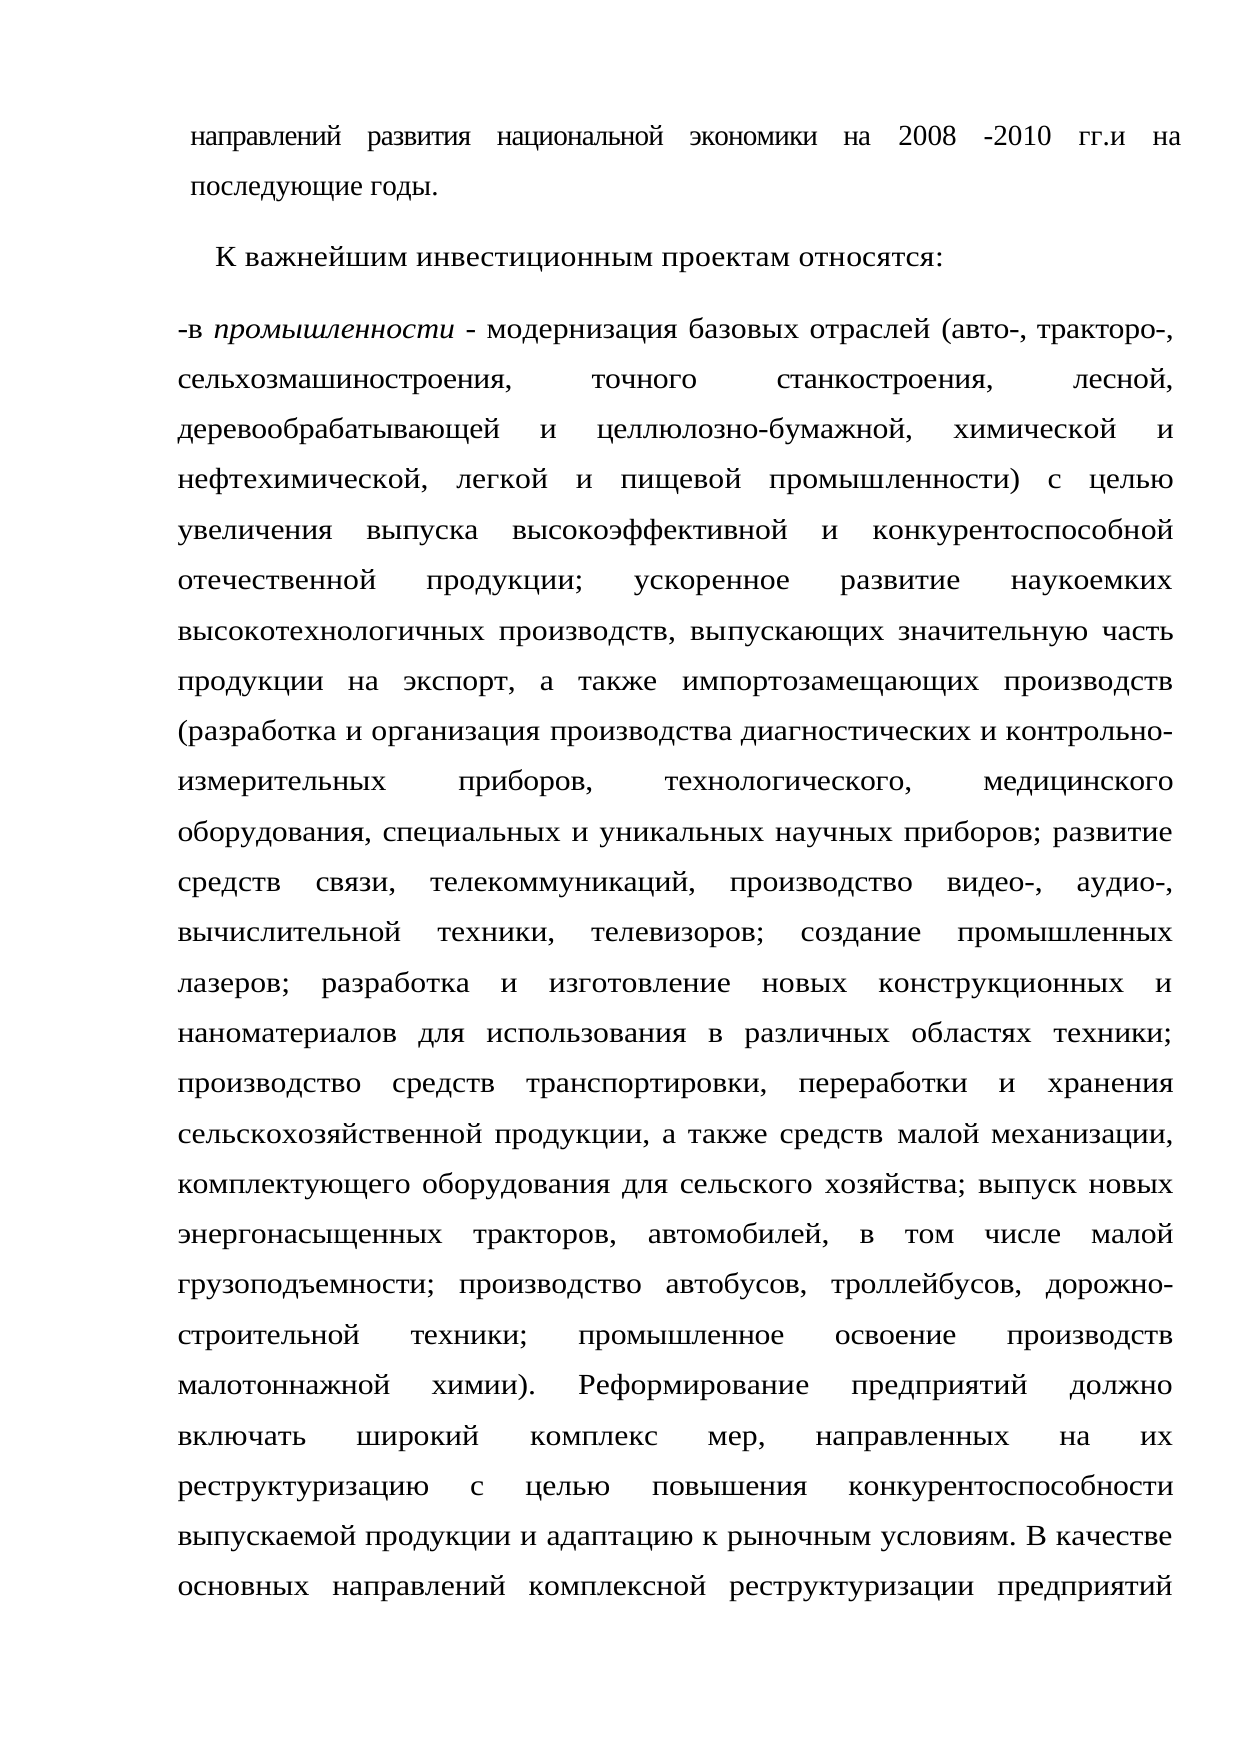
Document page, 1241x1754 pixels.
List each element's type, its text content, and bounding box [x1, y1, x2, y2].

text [190, 118, 1181, 202]
text К важнейшим инвестиционным проектам относятся: [215, 239, 1181, 273]
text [177, 311, 1174, 1602]
